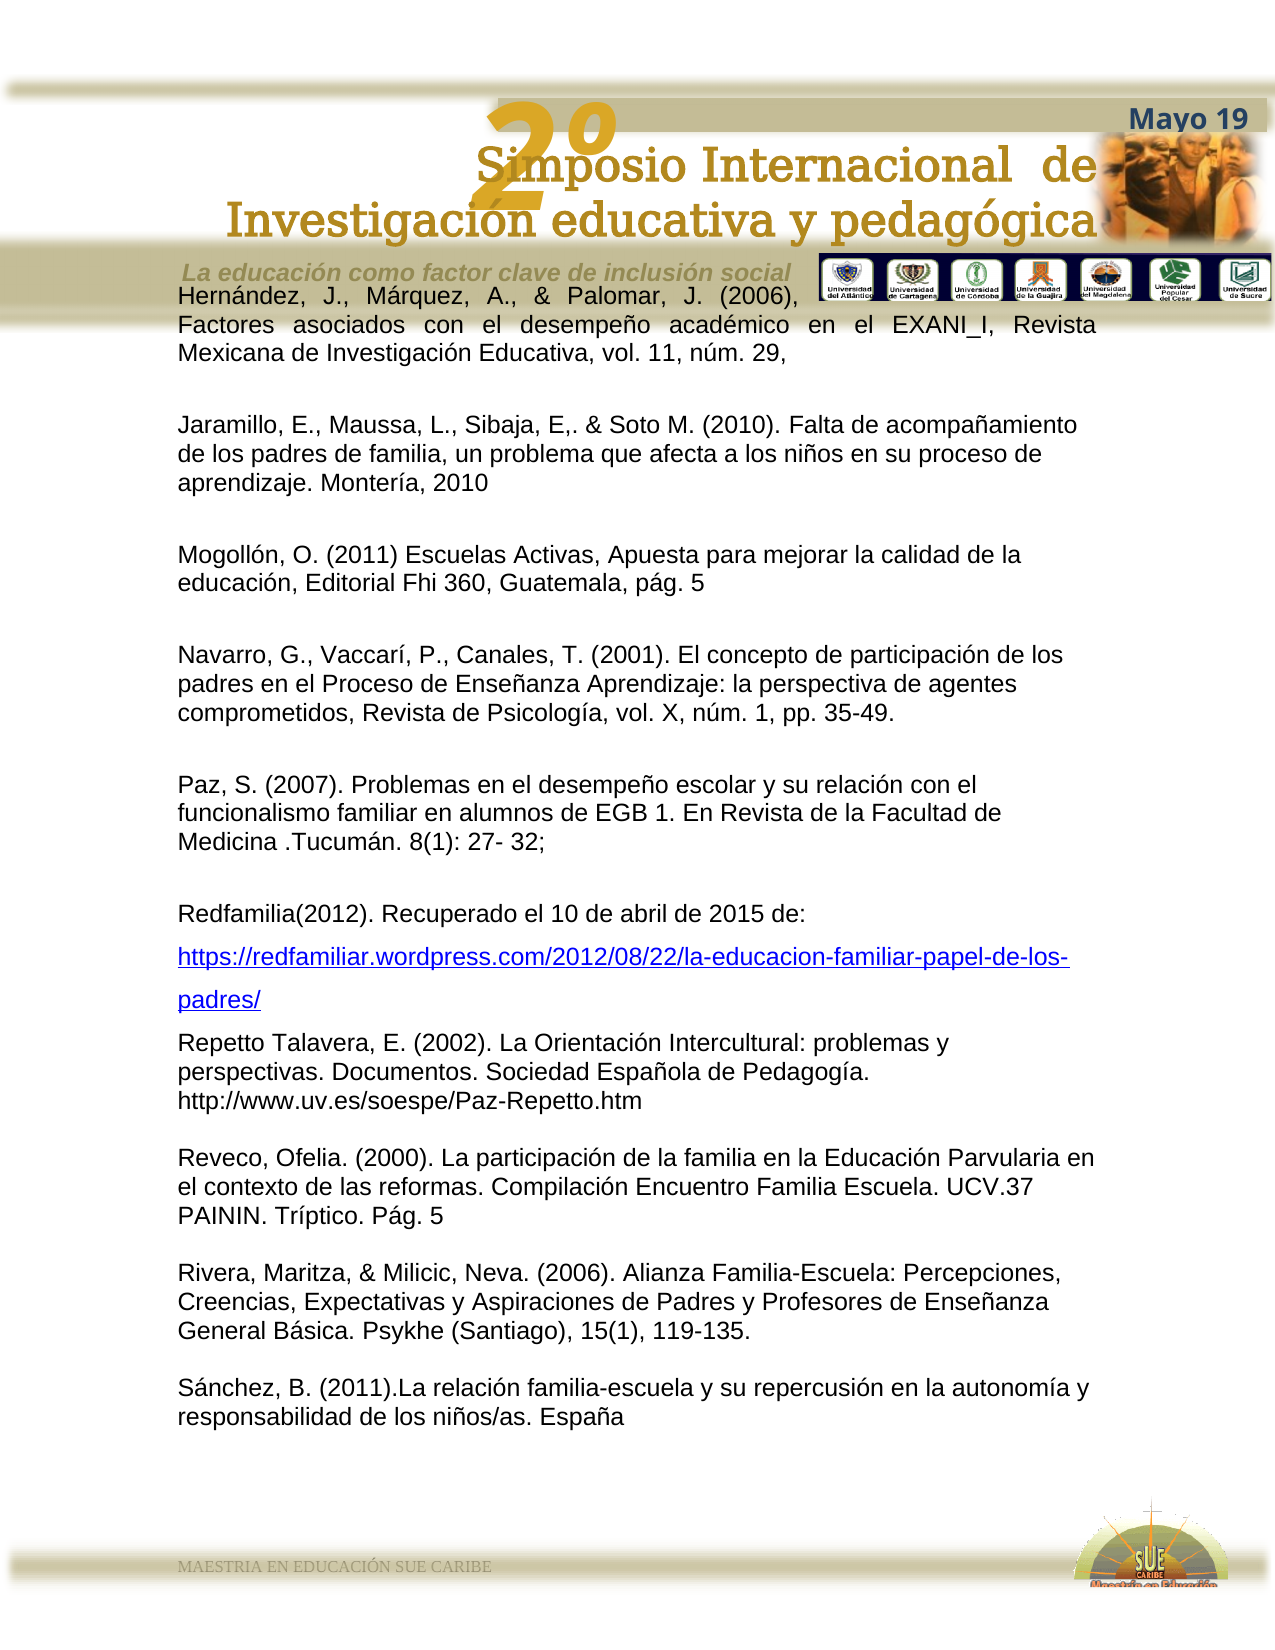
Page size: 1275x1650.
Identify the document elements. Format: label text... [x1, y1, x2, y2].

text Hernández, J., Márquez, A., & Palomar, J. (2006), Factores asociados con el desempeño académico en el EXANI_I, Revista Mexicana de Investigación Educativa, vol. 11, núm. 29, [177, 281, 1098, 367]
text Mogollón, O. (2011) Escuelas Activas, Apuesta para mejorar la calidad de la educación, Editorial Fhi 360, Guatemala, pág. 5 [177, 540, 1098, 597]
text Reveco, Ofelia. (2000). La participación de la familia en la Educación Parvularia en el contexto de las reformas. Compilación Encuentro Familia Escuela. UCV.37 [177, 1143, 1098, 1201]
picture [818, 253, 1271, 301]
text Repetto Talavera, E. (2002). La Orientación Intercultural: problemas y perspectivas. Documentos. Sociedad Española de Pedagogía. http://www.uv.es/soespe/Paz-Repetto.htm [177, 1028, 1098, 1115]
picture [0, 1495, 1271, 1596]
text Jaramillo, E., Maussa, L., Sibaja, E,. & Soto M. (2010). Falta de acompañamiento de los padres de familia, un problema que afecta a los niños en su proceso de aprendizaje. Montería, 2010 [177, 410, 1098, 497]
text Sánchez, B. (2011).La relación familia-escuela y su repercusión en la autonomía y responsabilidad de los niños/as. España [177, 1373, 1098, 1431]
picture [1114, 143, 1239, 233]
text Navarro, G., Vaccarí, P., Canales, T. (2001). El concepto de participación de los padres en el Proceso de Enseñanza Aprendizaje: la perspectiva de agentes comprometidos, Revista de Psicología, vol. X, núm. 1, pp. 35-49. [177, 640, 1098, 727]
text PAININ. Tríptico. Pág. 5 [177, 1201, 1098, 1230]
text Paz, S. (2007). Problemas en el desempeño escolar y su relación con el funcionalismo familiar en alumnos de EGB 1. En Revista de la Facultad de Medicina .Tucumán. 8(1): 27- 32; [177, 770, 1098, 856]
text Rivera, Maritza, & Milicic, Neva. (2006). Alianza Familia-Escuela: Percepciones, Creencias, Expectativas y Aspiraciones de Padres y Profesores de Enseñanza General Básica. Psykhe (Santiago), 15(1), 119-135. [177, 1258, 1098, 1345]
text Redfamilia(2012). Recuperado el 10 de abril de 2015 de: https://redfamiliar.wordpress.com/2012/08/22/la-educacion-familiar-papel-de-los-padres/ [177, 899, 1098, 1014]
